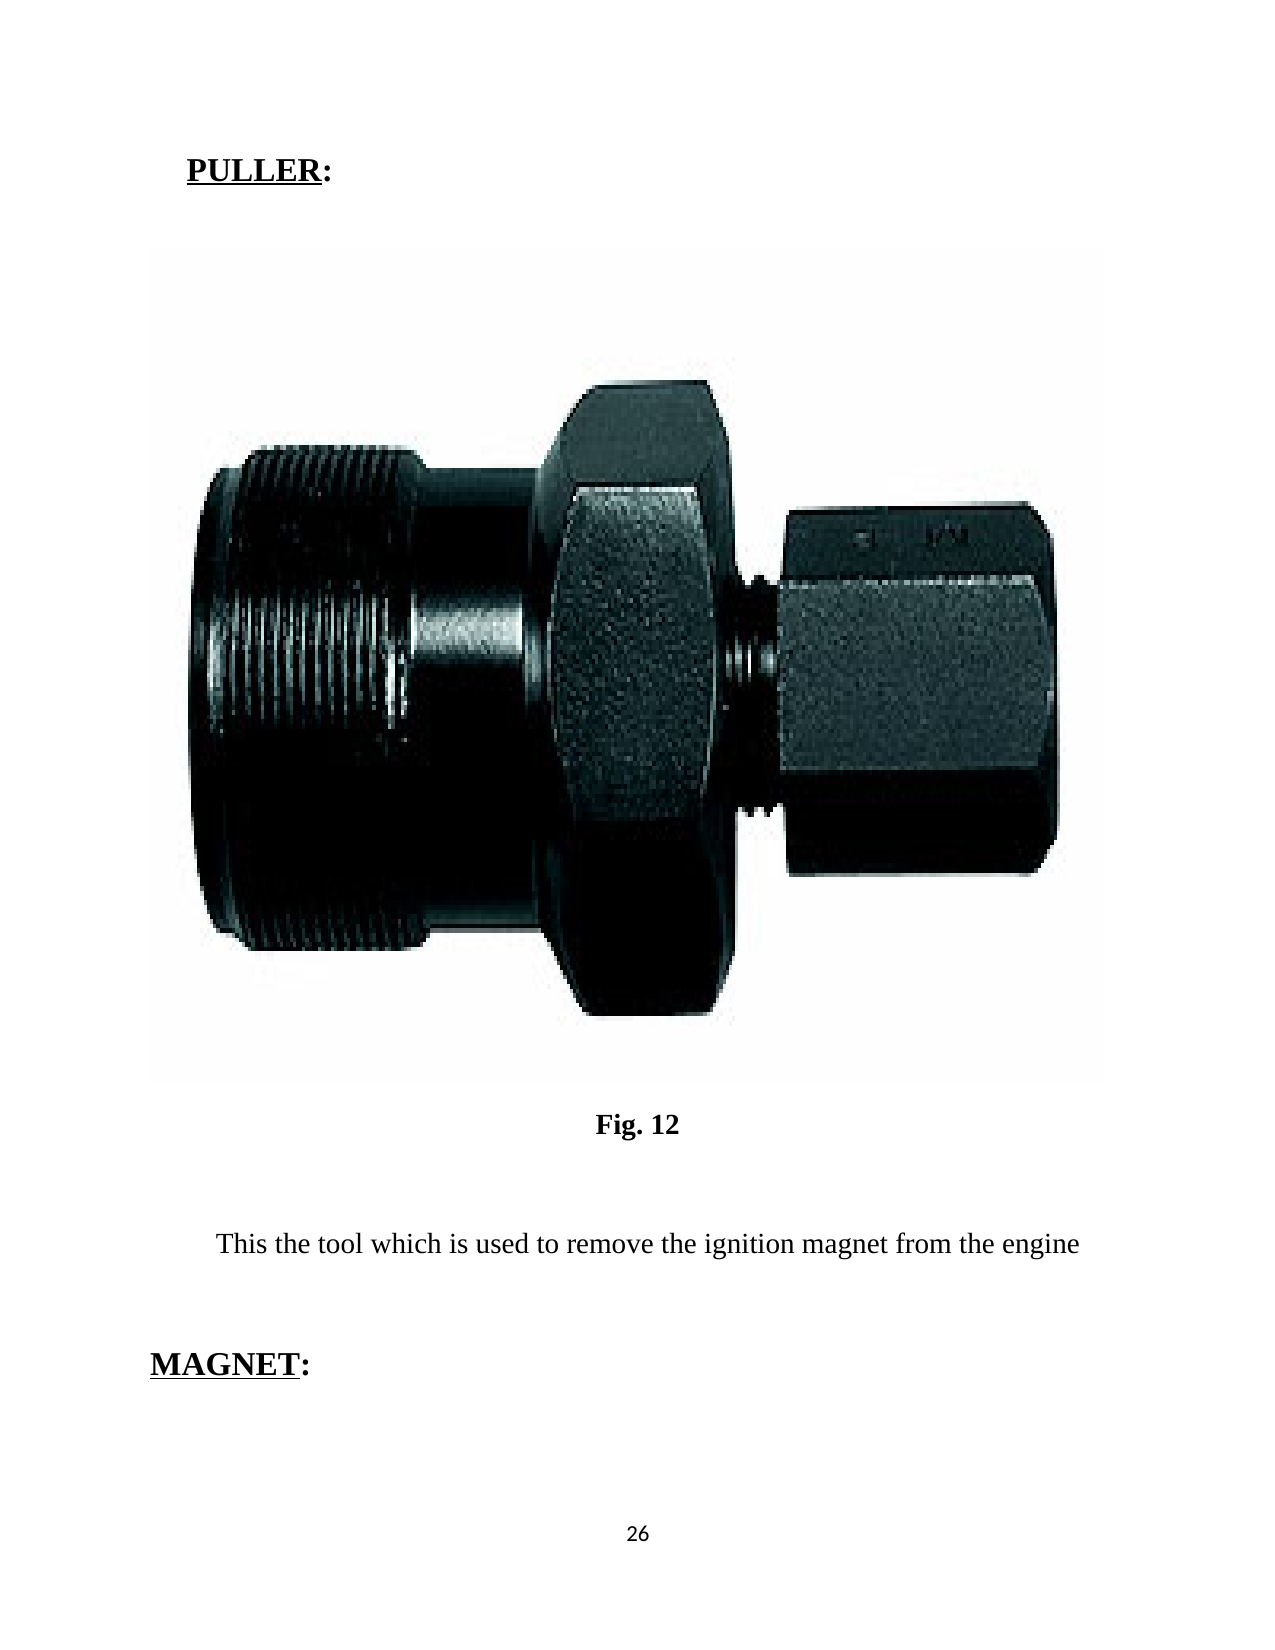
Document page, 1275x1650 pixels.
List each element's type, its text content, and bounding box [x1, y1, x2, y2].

text MAGNET: [150, 1344, 1125, 1383]
picture [150, 247, 1105, 1082]
text Fig. 12 [150, 1107, 1125, 1141]
text This the tool which is used to remove the ignition magnet from the engine [150, 1226, 1125, 1259]
text PULLER: [150, 150, 1125, 188]
